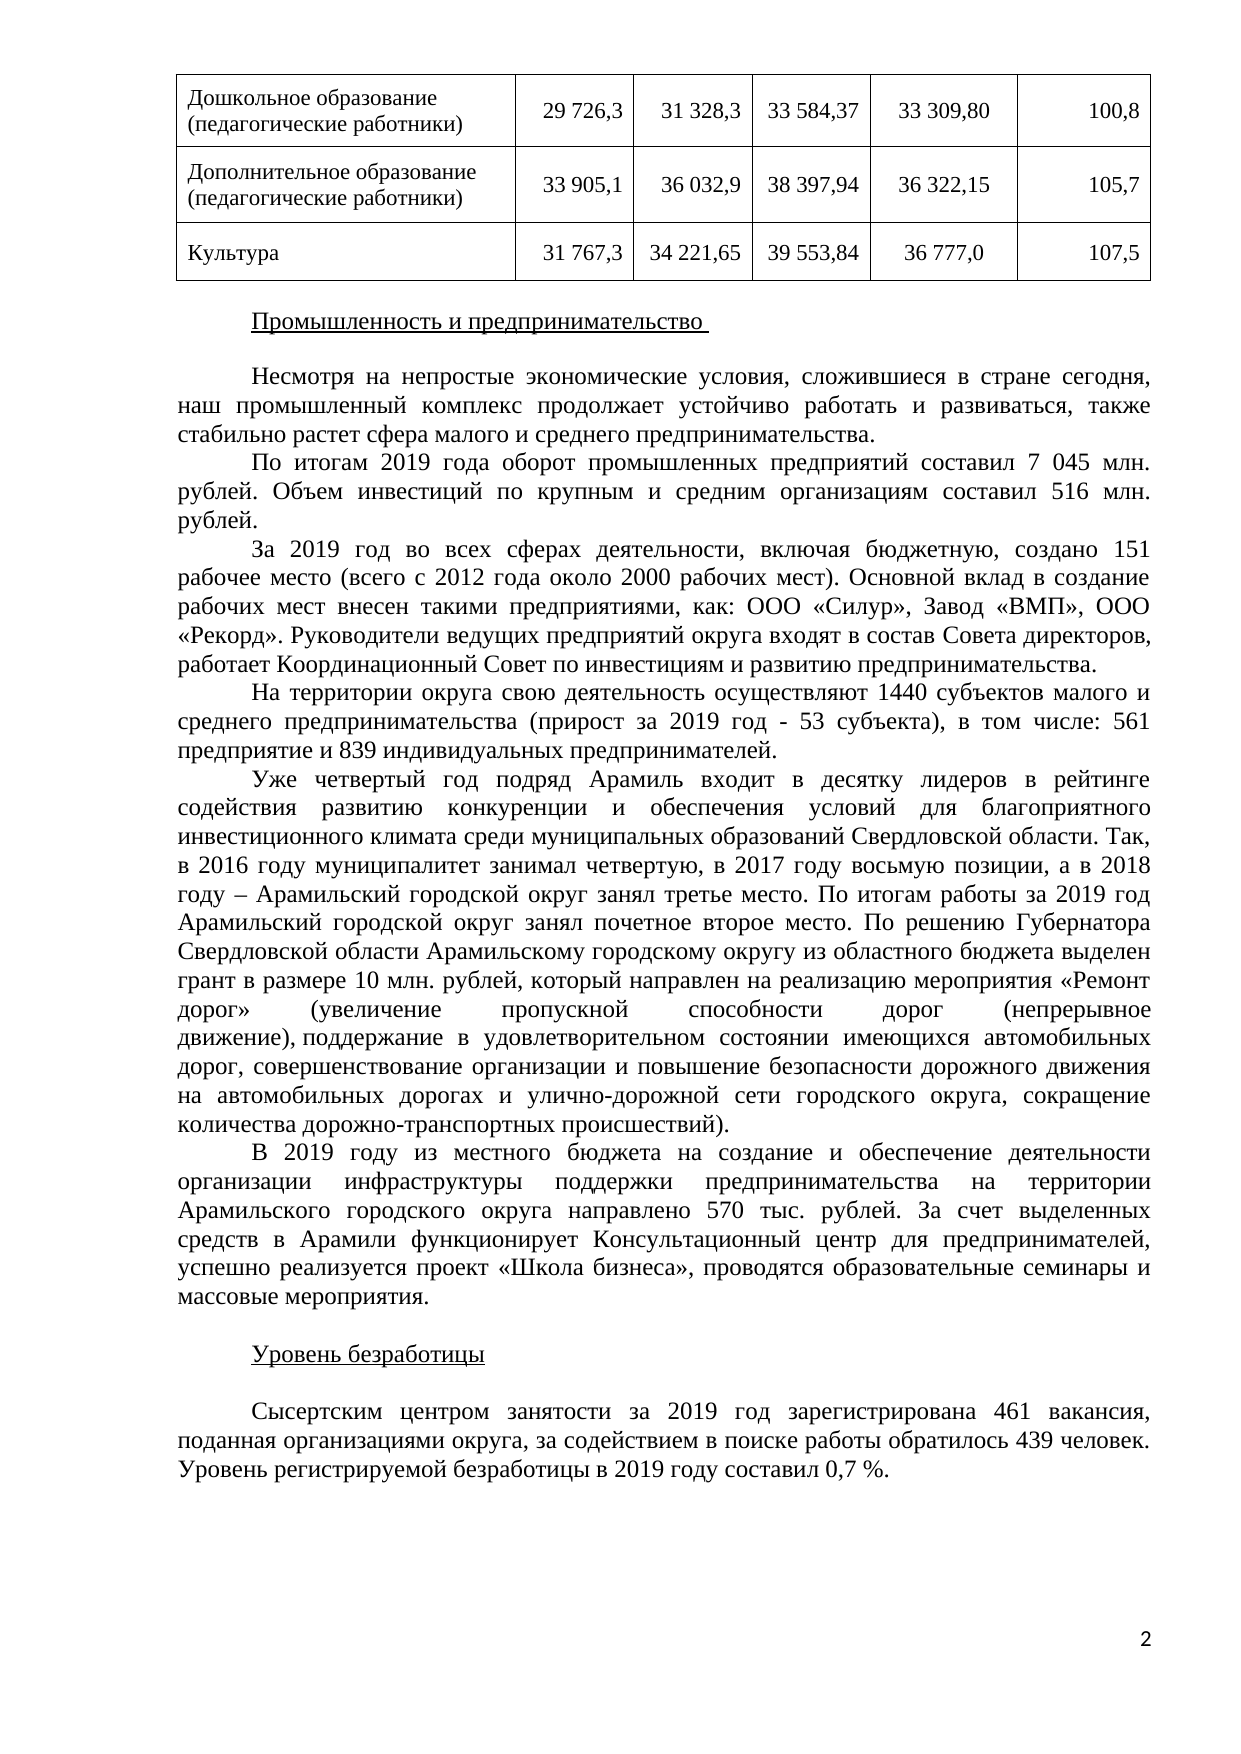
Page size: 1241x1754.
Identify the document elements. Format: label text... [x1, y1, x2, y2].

table_cell 100,8 [1018, 75, 1150, 146]
table_cell Культура [177, 223, 515, 280]
text Уровень безработицы [177, 1339, 1152, 1367]
table_cell 34 221,65 [634, 223, 752, 280]
table_cell 36 777,0 [871, 223, 1017, 280]
table_cell 105,7 [1018, 147, 1150, 222]
table_cell 107,5 [1018, 223, 1150, 280]
table_cell 31 328,3 [634, 75, 752, 146]
text На территории округа свою деятельность осуществляют 1440 субъектов малого и среднего предпринимательства (прирост за 2019 год - 53 субъекта), в том числе: 561 предприятие и 839 индивидуальных предпринимателей. [177, 677, 1152, 764]
text В 2019 году из местного бюджета на создание и обеспечение деятельности организации инфраструктуры поддержки предпринимательства на территории Арамильского городского округа направлено 570 тыс. рублей. За счет выделенных средств в Арамили функционирует Консультационный центр для предпринимателей, успешно реализуется проект «Школа бизнеса», проводятся образовательные семинары и массовые мероприятия. [177, 1137, 1152, 1310]
text За 2019 год во всех сферах деятельности, включая бюджетную, создано 151 рабочее место (всего с 2012 года около 2000 рабочих мест). Основной вклад в создание рабочих мест внесен такими предприятиями, как: ООО «Силур», Завод «ВМП», ООО «Рекорд». Руководители ведущих предприятий округа входят в состав Совета директоров, работает Координационный Совет по инвестициям и развитию предпринимательства. [177, 534, 1152, 677]
table_cell 39 553,84 [753, 223, 870, 280]
table_cell 33 584,37 [753, 75, 870, 146]
table_cell Дополнительное образование (педагогические работники) [177, 147, 515, 222]
table_cell 33 309,80 [871, 75, 1017, 146]
text По итогам 2019 года оборот промышленных предприятий составил 7 045 млн. рублей. Объем инвестиций по крупным и средним организациям составил 516 млн. рублей. [177, 447, 1152, 534]
table_cell Дошкольное образование (педагогические работники) [177, 75, 515, 146]
text Промышленность и предпринимательство [177, 306, 1152, 335]
table_cell 29 726,3 [516, 75, 633, 146]
table_cell 33 905,1 [516, 147, 633, 222]
table_cell 31 767,3 [516, 223, 633, 280]
table_cell 36 322,15 [871, 147, 1017, 222]
text Уже четвертый год подряд Арамиль входит в десятку лидеров в рейтинге содействия развитию конкуренции и обеспечения условий для благоприятного инвестиционного климата среди муниципальных образований Свердловской области. Так, в 2016 году муниципалитет занимал четвертую, в 2017 году восьмую позиции, а в 2018 году – Арамильский городской округ занял третье место. По итогам работы за 2019 год Арамильский городской округ занял почетное второе место. По решению Губернатора Свердловской области Арамильскому городскому округу из областного бюджета выделен грант в размере 10 млн. рублей, который направлен на реализацию мероприятия «Ремонт дорог» (увеличение пропускной способности дорог (непрерывное движение), поддержание в удовлетворительном состоянии имеющихся автомобильных дорог, совершенствование организации и повышение безопасности дорожного движения на автомобильных дорогах и улично-дорожной сети городского округа, сокращение количества дорожно-транспортных происшествий). [177, 764, 1152, 1137]
table_cell 36 032,9 [634, 147, 752, 222]
table_cell 38 397,94 [753, 147, 870, 222]
text Несмотря на непростые экономические условия, сложившиеся в стране сегодня, наш промышленный комплекс продолжает устойчиво работать и развиваться, также стабильно растет сфера малого и среднего предпринимательства. [177, 361, 1152, 447]
text Сысертским центром занятости за 2019 год зарегистрирована 461 вакансия, поданная организациями округа, за содействием в поиске работы обратилось 439 человек. Уровень регистрируемой безработицы в 2019 году составил 0,7 %. [177, 1396, 1152, 1482]
